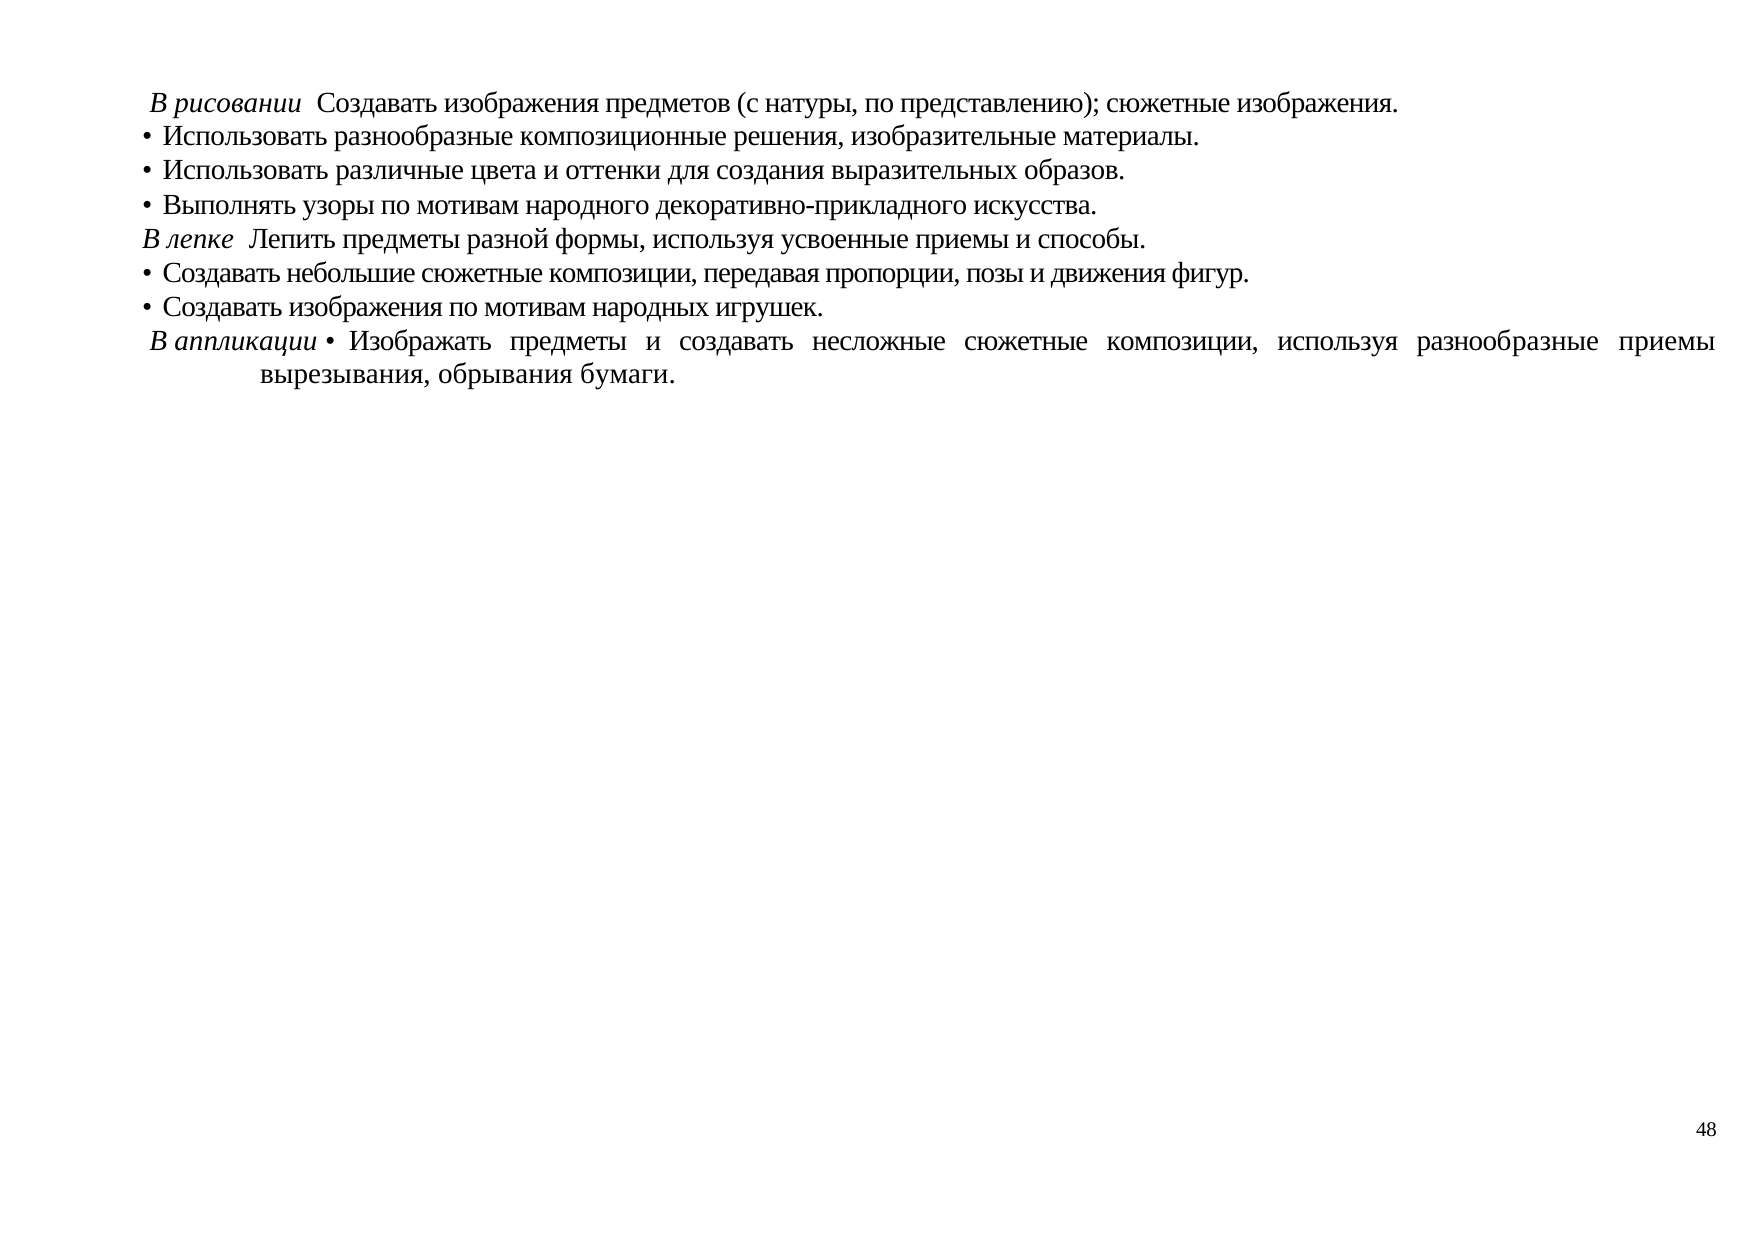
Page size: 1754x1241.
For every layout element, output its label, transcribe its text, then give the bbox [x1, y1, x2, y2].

list Использовать разнообразные композиционные решения, изобразительные материалы. [142, 119, 1716, 153]
text В аппликации • Изображать предметы и создавать несложные сюжетные композиции, используя разнообразные приемы вырезывания, обрывания бумаги. [142, 325, 1715, 390]
text В рисовании Создавать изображения предметов (с натуры, по представлению); сюжетные изображения. [142, 87, 1479, 119]
list Использовать различные цвета и оттенки для создания выразительных образов. [142, 153, 1716, 187]
text В лепке Лепить предметы разной формы, используя усвоенные приемы и способы. [142, 222, 1616, 256]
list Выполнять узоры по мотивам народного декоративно-прикладного искусства. [142, 188, 1616, 221]
list Создавать небольшие сюжетные композиции, передавая пропорции, позы и движения фигур. [142, 257, 1716, 289]
list Создавать изображения по мотивам народных игрушек. [142, 291, 1366, 323]
